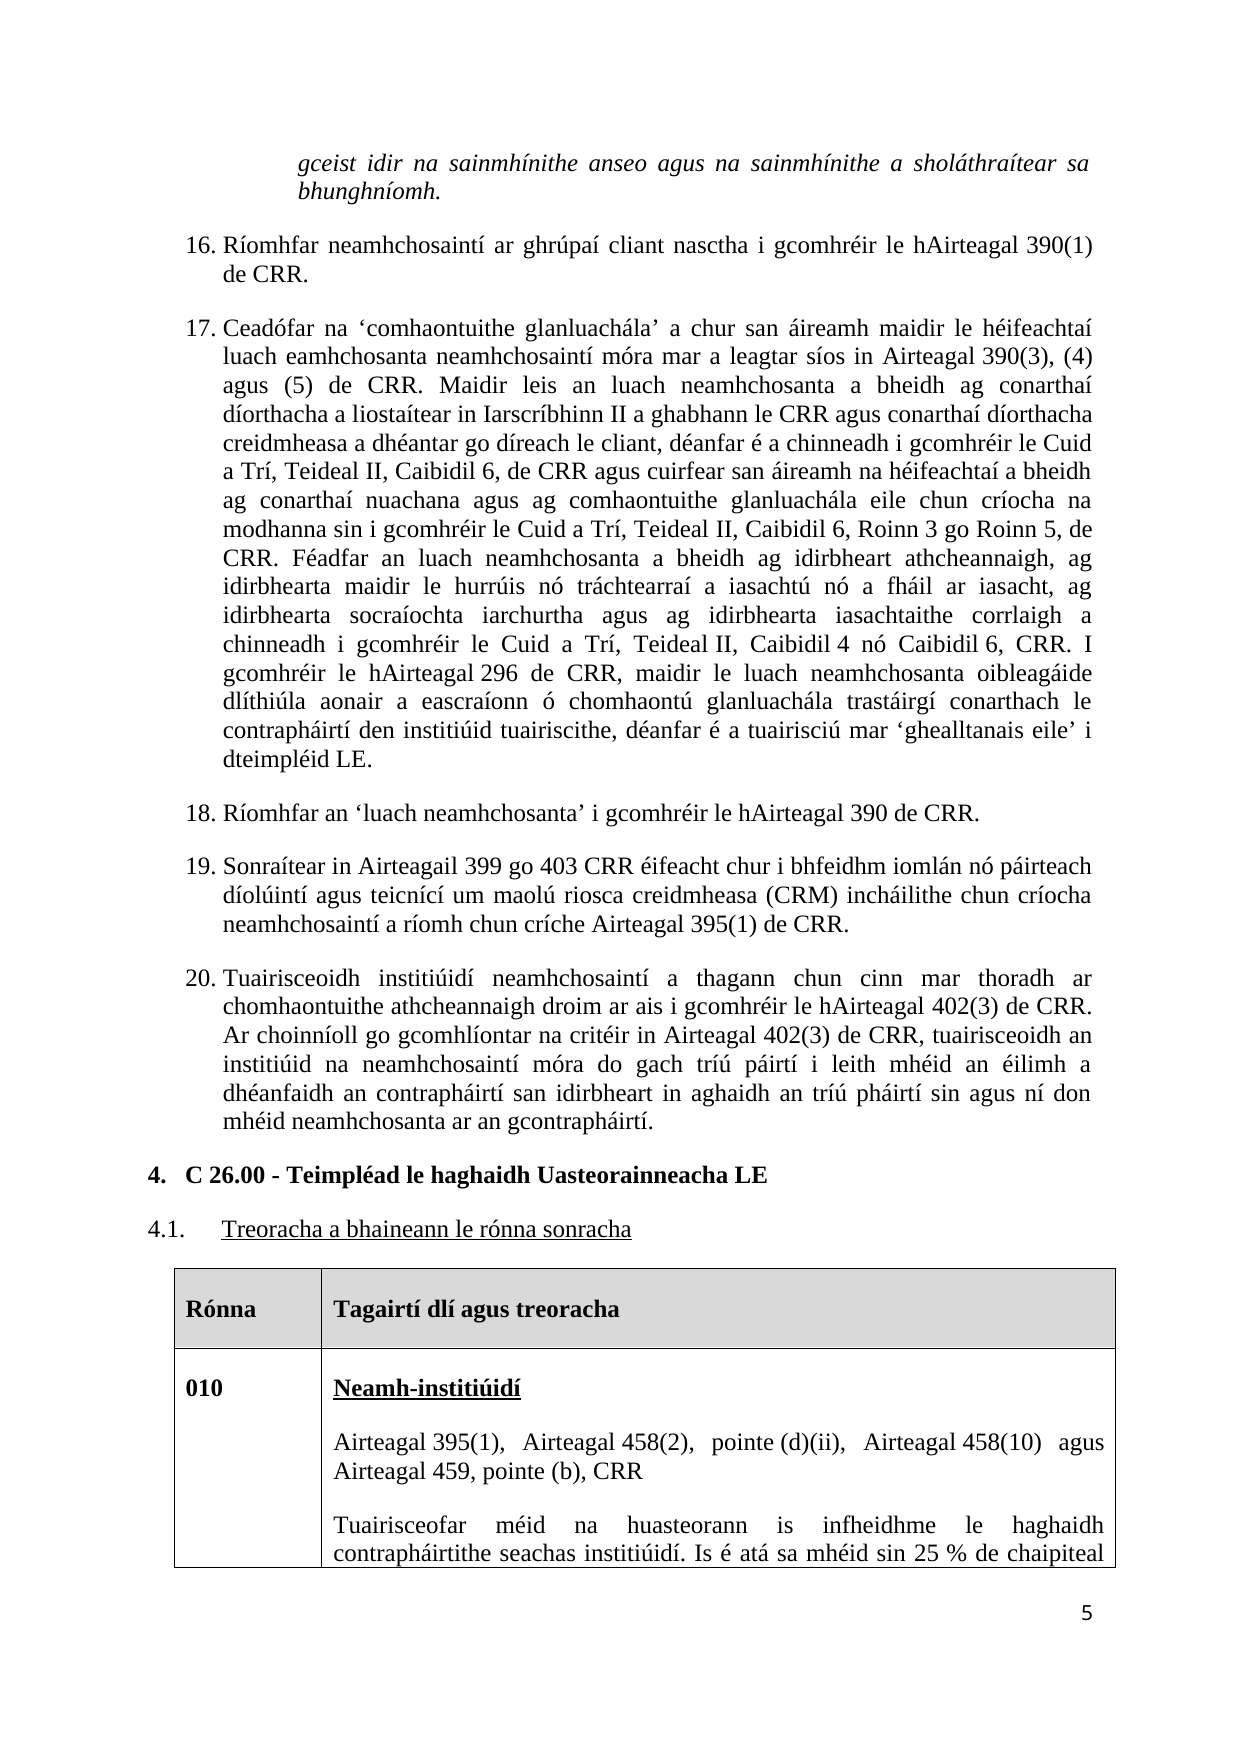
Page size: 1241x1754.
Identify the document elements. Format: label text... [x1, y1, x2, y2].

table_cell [322, 1349, 1115, 1567]
text Ceadófar na ‘comhaontuithe glanluachála’ a chur san áireamh maidir le héifeachtaí luach eamhchosanta neamhchosaintí móra mar a leagtar síos in Airteagal 390(3), (4) agus (5) de CRR. Maidir leis an luach neamhchosanta a bheidh ag conarthaí díorthacha a liostaítear in Iarscríbhinn II a ghabhann le CRR agus conarthaí díorthacha creidmheasa a dhéantar go díreach le cliant, déanfar é a chinneadh i gcomhréir le Cuid a Trí, Teideal II, Caibidil 6, de CRR agus cuirfear san áireamh na héifeachtaí a bheidh ag conarthaí nuachana agus ag comhaontuithe glanluachála eile chun críocha na modhanna sin i gcomhréir le Cuid a Trí, Teideal II, Caibidil 6, Roinn 3 go Roinn 5, de CRR. Féadfar an luach neamhchosanta a bheidh ag idirbheart athcheannaigh, ag idirbhearta maidir le hurrúis nó tráchtearraí a iasachtú nó a fháil ar iasacht, ag idirbhearta socraíochta iarchurtha agus ag idirbhearta iasachtaithe corrlaigh a chinneadh i gcomhréir le Cuid a Trí, Teideal II, Caibidil 4 nó Caibidil 6, CRR. I gcomhréir le hAirteagal 296 de CRR, maidir le luach neamhchosanta oibleagáide dlíthiúla aonair a eascraíonn ó chomhaontú glanluachála trastáirgí conarthach le contrapháirtí den institiúid tuairiscithe, déanfar é a tuairisciú mar ‘ghealltanais eile’ i dteimpléid LE. [185, 313, 1093, 773]
list Treoracha a bhaineann le rónna sonracha [148, 1214, 1093, 1243]
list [260, 148, 1093, 205]
table_header Tagairtí dlí agus treoracha [322, 1269, 1115, 1347]
text Ríomhfar an ‘luach neamhchosanta’ i gcomhréir le hAirteagal 390 de CRR. [185, 798, 1093, 826]
text Ríomhfar neamhchosaintí ar ghrúpaí cliant nasctha i gcomhréir le hAirteagal 390(1) de CRR. [185, 230, 1093, 288]
text Tuairisceoidh institiúidí neamhchosaintí a thagann chun cinn mar thoradh ar chomhaontuithe athcheannaigh droim ar ais i gcomhréir le hAirteagal 402(3) de CRR. Ar choinníoll go gcomhlíontar na critéir in Airteagal 402(3) de CRR, tuairisceoidh an institiúid na neamhchosaintí móra do gach tríú páirtí i leith mhéid an éilimh a dhéanfaidh an contrapháirtí san idirbheart in aghaidh an tríú pháirtí sin agus ní don mhéid neamhchosanta ar an gcontrapháirtí. [185, 963, 1093, 1135]
text Sonraítear in Airteagail 399 go 403 CRR éifeacht chur i bhfeidhm iomlán nó páirteach díolúintí agus teicnící um maolú riosca creidmheasa (CRM) incháilithe chun críocha neamhchosaintí a ríomh chun críche Airteagal 395(1) de CRR. [185, 851, 1093, 938]
table_cell 010 [175, 1349, 321, 1567]
list C 26.00 - Teimpléad le haghaidh Uasteorainneacha LE [148, 1160, 1093, 1189]
table_header Rónna [175, 1269, 321, 1347]
